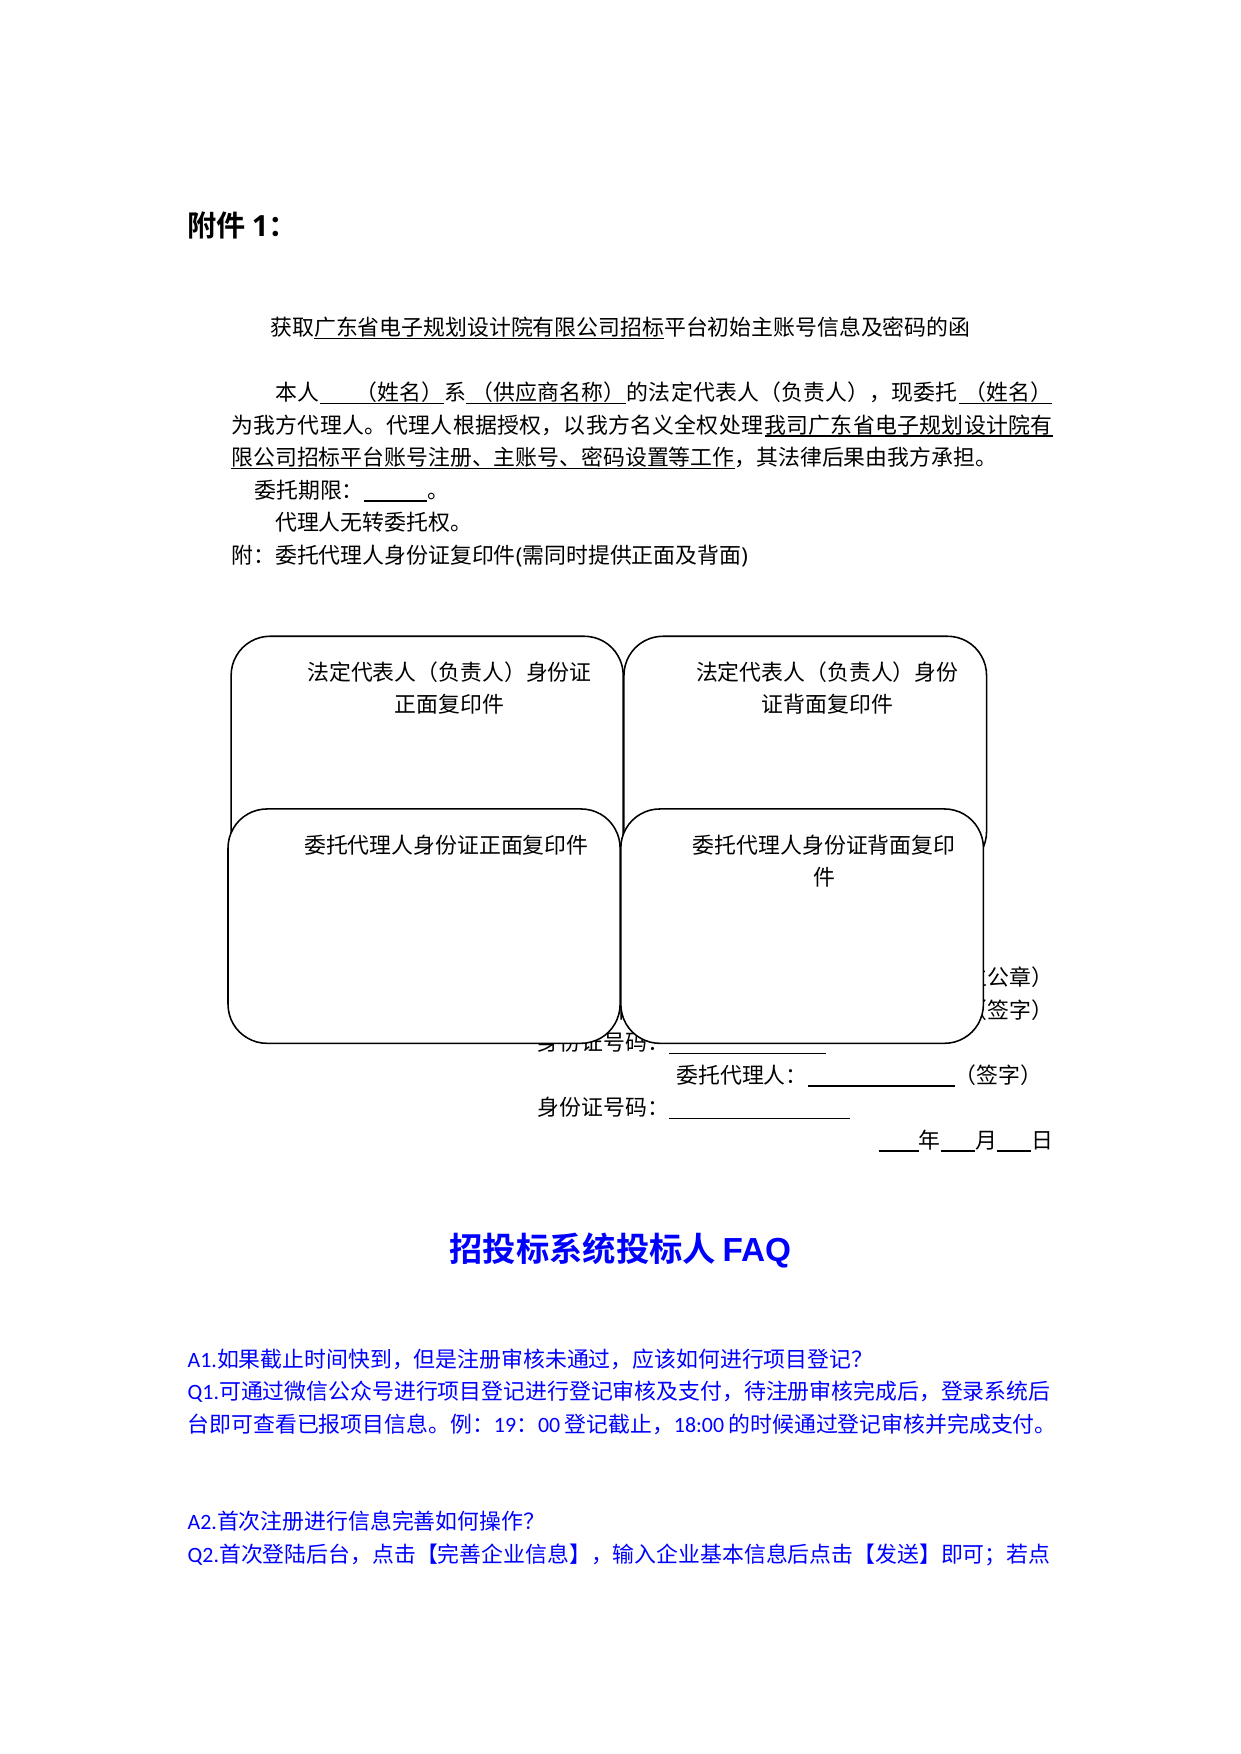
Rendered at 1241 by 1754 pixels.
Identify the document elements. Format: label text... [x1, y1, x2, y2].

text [187, 1536, 1053, 1569]
text 法定代表人（负责人）： （签字） [980, 992, 1053, 1025]
text 委托代理人： （签字） [231, 1057, 1042, 1090]
text 本人 （姓名）系 （供应商名称）的法定代表人（负责人），现委托 （姓名）为我方代理人。代理人根据授权，以我方名义全权处理我司广东省电子规划设计院有限公司招标平台账号注册、主账号、密码设置等工作，其法律后果由我方承担。 [231, 375, 1053, 472]
text 代理人无转委托权。 [231, 505, 1053, 537]
text 身份证号码： [231, 1025, 1009, 1057]
subtitle 附件1： [187, 191, 1053, 256]
text A2.首次注册进行信息完善如何操作？ [187, 1504, 1053, 1536]
text 年 月 日 [231, 1122, 1053, 1155]
text 获取广东省电子规划设计院有限公司招标平台初始主账号信息及密码的函 [187, 310, 1053, 342]
text 委托期限： 。 [231, 472, 1053, 505]
text 投标人名称： （盖单位公章） [985, 960, 1053, 992]
text 附：委托代理人身份证复印件(需同时提供正面及背面) [231, 537, 1053, 570]
text A1.如果截止时间快到，但是注册审核未通过，应该如何进行项目登记？ [187, 1341, 1053, 1374]
text 身份证号码： [231, 1090, 1009, 1122]
subtitle 招投标系统投标人FAQ [187, 1214, 1053, 1279]
text Q1.可通过微信公众号进行项目登记进行登记审核及支付，待注册审核完成后，登录系统后台即可查看已报项目信息。例：19：00登记截止，18:00的时候通过登记审核并完成支付。 [187, 1374, 1053, 1439]
